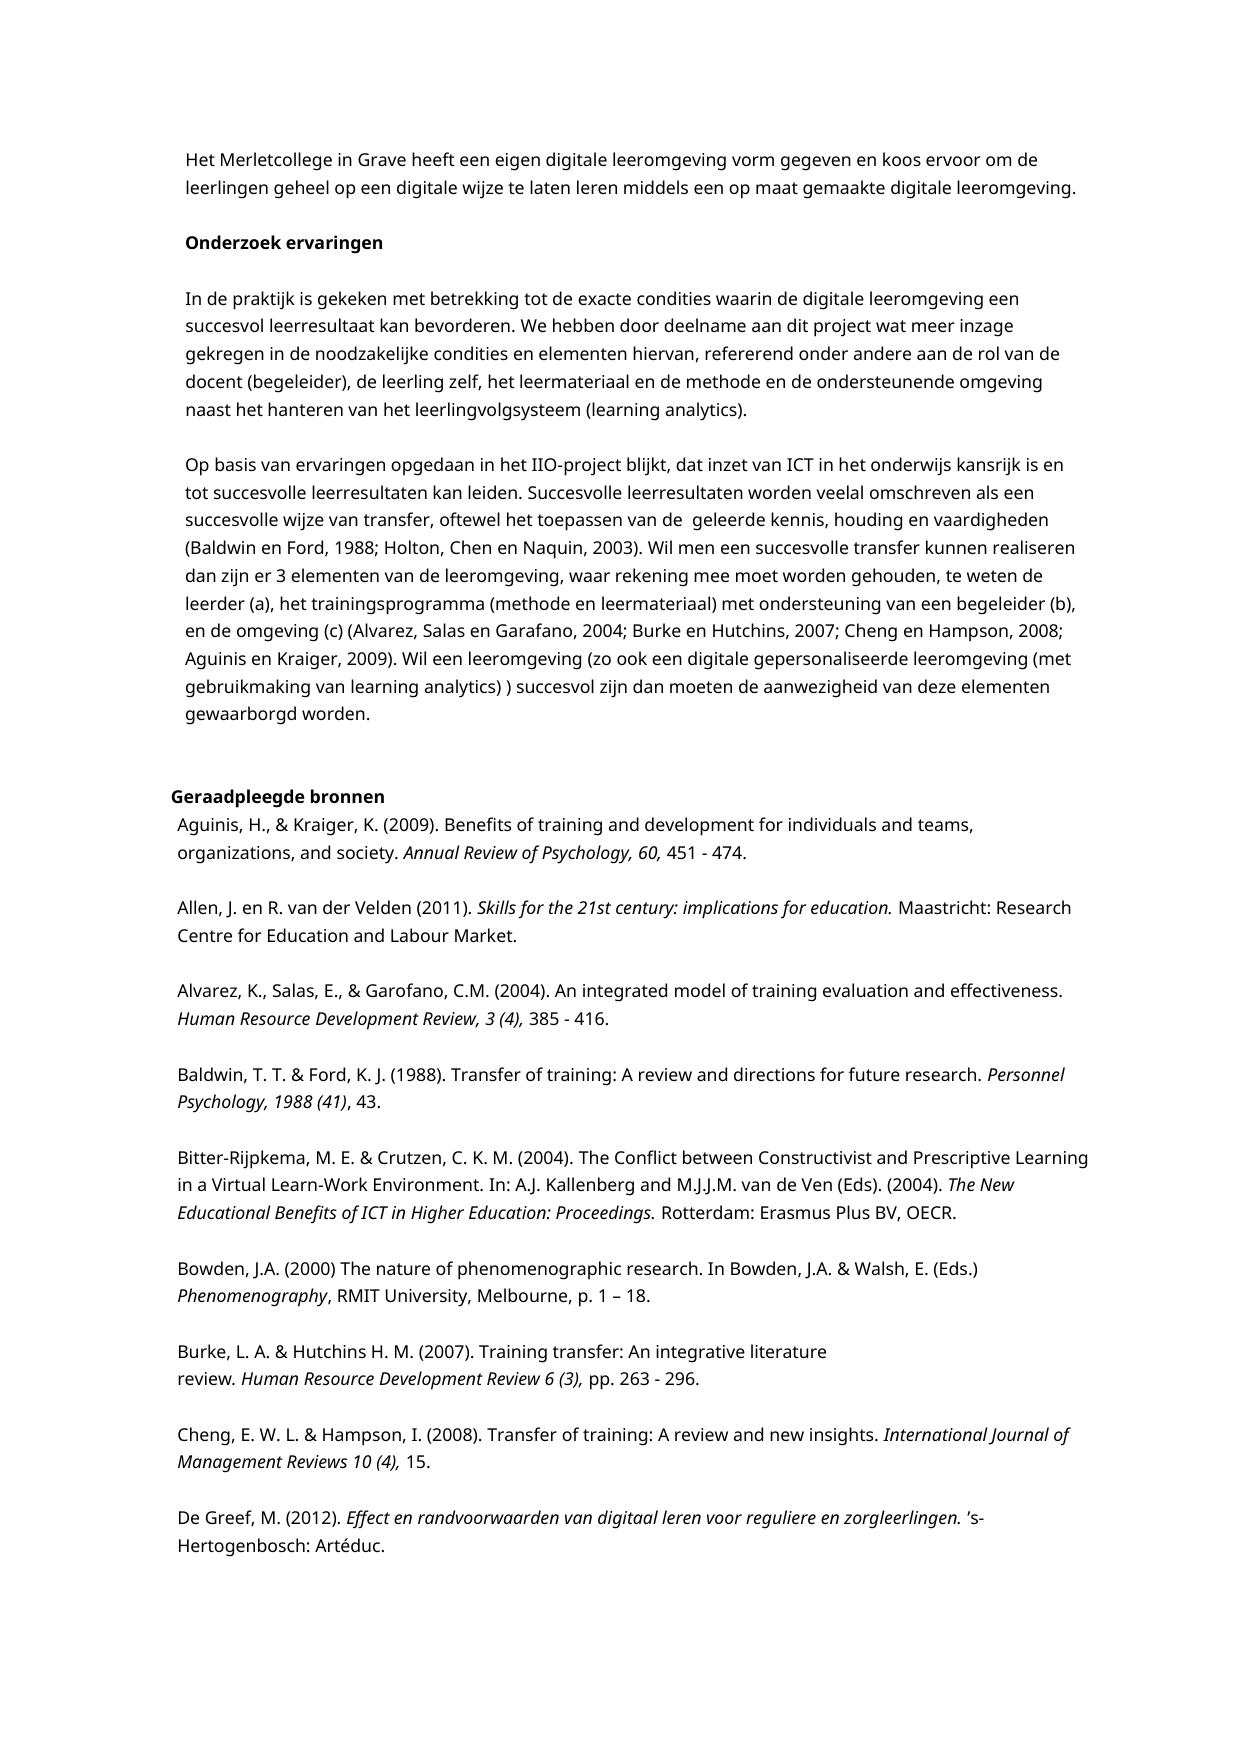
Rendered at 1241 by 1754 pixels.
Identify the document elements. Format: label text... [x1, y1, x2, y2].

text Het Merletcollege in Grave heeft een eigen digitale leeromgeving vorm gegeven en koos ervoor om de leerlingen geheel op een digitale wijze te laten leren middels een op maat gemaakte digitale leeromgeving. [185, 148, 1093, 199]
text Op basis van ervaringen opgedaan in het IIO-project blijkt, dat inzet van ICT in het onderwijs kansrijk is en tot succesvolle leerresultaten kan leiden. Succesvolle leerresultaten worden veelal omschreven als een succesvolle wijze van transfer, oftewel het toepassen van de geleerde kennis, houding en vaardigheden (Baldwin en Ford, 1988; Holton, Chen en Naquin, 2003). Wil men een succesvolle transfer kunnen realiseren dan zijn er 3 elementen van de leeromgeving, waar rekening mee moet worden gehouden, te weten de leerder (a), het trainingsprogramma (methode en leermateriaal) met ondersteuning van een begeleider (b), en de omgeving (c) (Alvarez, Salas en Garafano, 2004; Burke en Hutchins, 2007; Cheng en Hampson, 2008; Aguinis en Kraiger, 2009). Wil een leeromgeving (zo ook een digitale gepersonaliseerde leeromgeving (met gebruikmaking van learning analytics) ) succesvol zijn dan moeten de aanwezigheid van deze elementen gewaarborgd worden. [185, 452, 1093, 726]
text Bitter-Rijpkema, M. E. & Crutzen, C. K. M. (2004). The Conflict between Constructivist and Prescriptive Learning in a Virtual Learn-Work Environment. In: A.J. Kallenberg and M.J.J.M. van de Ven (Eds). (2004). The New Educational Benefits of ICT in Higher Education: Proceedings. Rotterdam: Erasmus Plus BV, OECR. [177, 1145, 1093, 1225]
text De Greef, M. (2012). Effect en randvoorwaarden van digitaal leren voor reguliere en zorgleerlingen. ’s-Hertogenbosch: Artéduc. [177, 1505, 1093, 1557]
text Bowden, J.A. (2000) The nature of phenomenographic research. In Bowden, J.A. & Walsh, E. (Eds.) Phenomenography, RMIT University, Melbourne, p. 1 – 18. [177, 1256, 1093, 1308]
text Cheng, E. W. L. & Hampson, I. (2008). Transfer of training: A review and new insights. International Journal of Management Reviews 10 (4), 15. [177, 1422, 1093, 1474]
text Baldwin, T. T. & Ford, K. J. (1988). Transfer of training: A review and directions for future research. Personnel Psychology, 1988 (41), 43. [177, 1062, 1093, 1114]
text Geraadpleegde bronnen [148, 785, 1093, 809]
text review. Human Resource Development Review 6 (3), pp. 263 - 296. [177, 1367, 1093, 1391]
text Onderzoek ervaringen [185, 231, 1093, 255]
text Burke, L. A. & Hutchins H. M. (2007). Training transfer: An integrative literature [177, 1339, 1093, 1363]
text Alvarez, K., Salas, E., & Garofano, C.M. (2004). An integrated model of training evaluation and effectiveness. Human Resource Development Review, 3 (4), 385 - 416. [177, 979, 1093, 1031]
text In de praktijk is gekeken met betrekking tot de exacte condities waarin de digitale leeromgeving een succesvol leerresultaat kan bevorderen. We hebben door deelname aan dit project wat meer inzage gekregen in de noodzakelijke condities en elementen hiervan, refererend onder andere aan de rol van de docent (begeleider), de leerling zelf, het leermateriaal en de methode en de ondersteunende omgeving naast het hanteren van het leerlingvolgsysteem (learning analytics). [185, 286, 1093, 421]
text Aguinis, H., & Kraiger, K. (2009). Benefits of training and development for individuals and teams, organizations, and society. Annual Review of Psychology, 60, 451 - 474. [177, 813, 1093, 864]
text Allen, J. en R. van der Velden (2011). Skills for the 21st century: implications for education. Maastricht: Research Centre for Education and Labour Market. [177, 896, 1093, 948]
